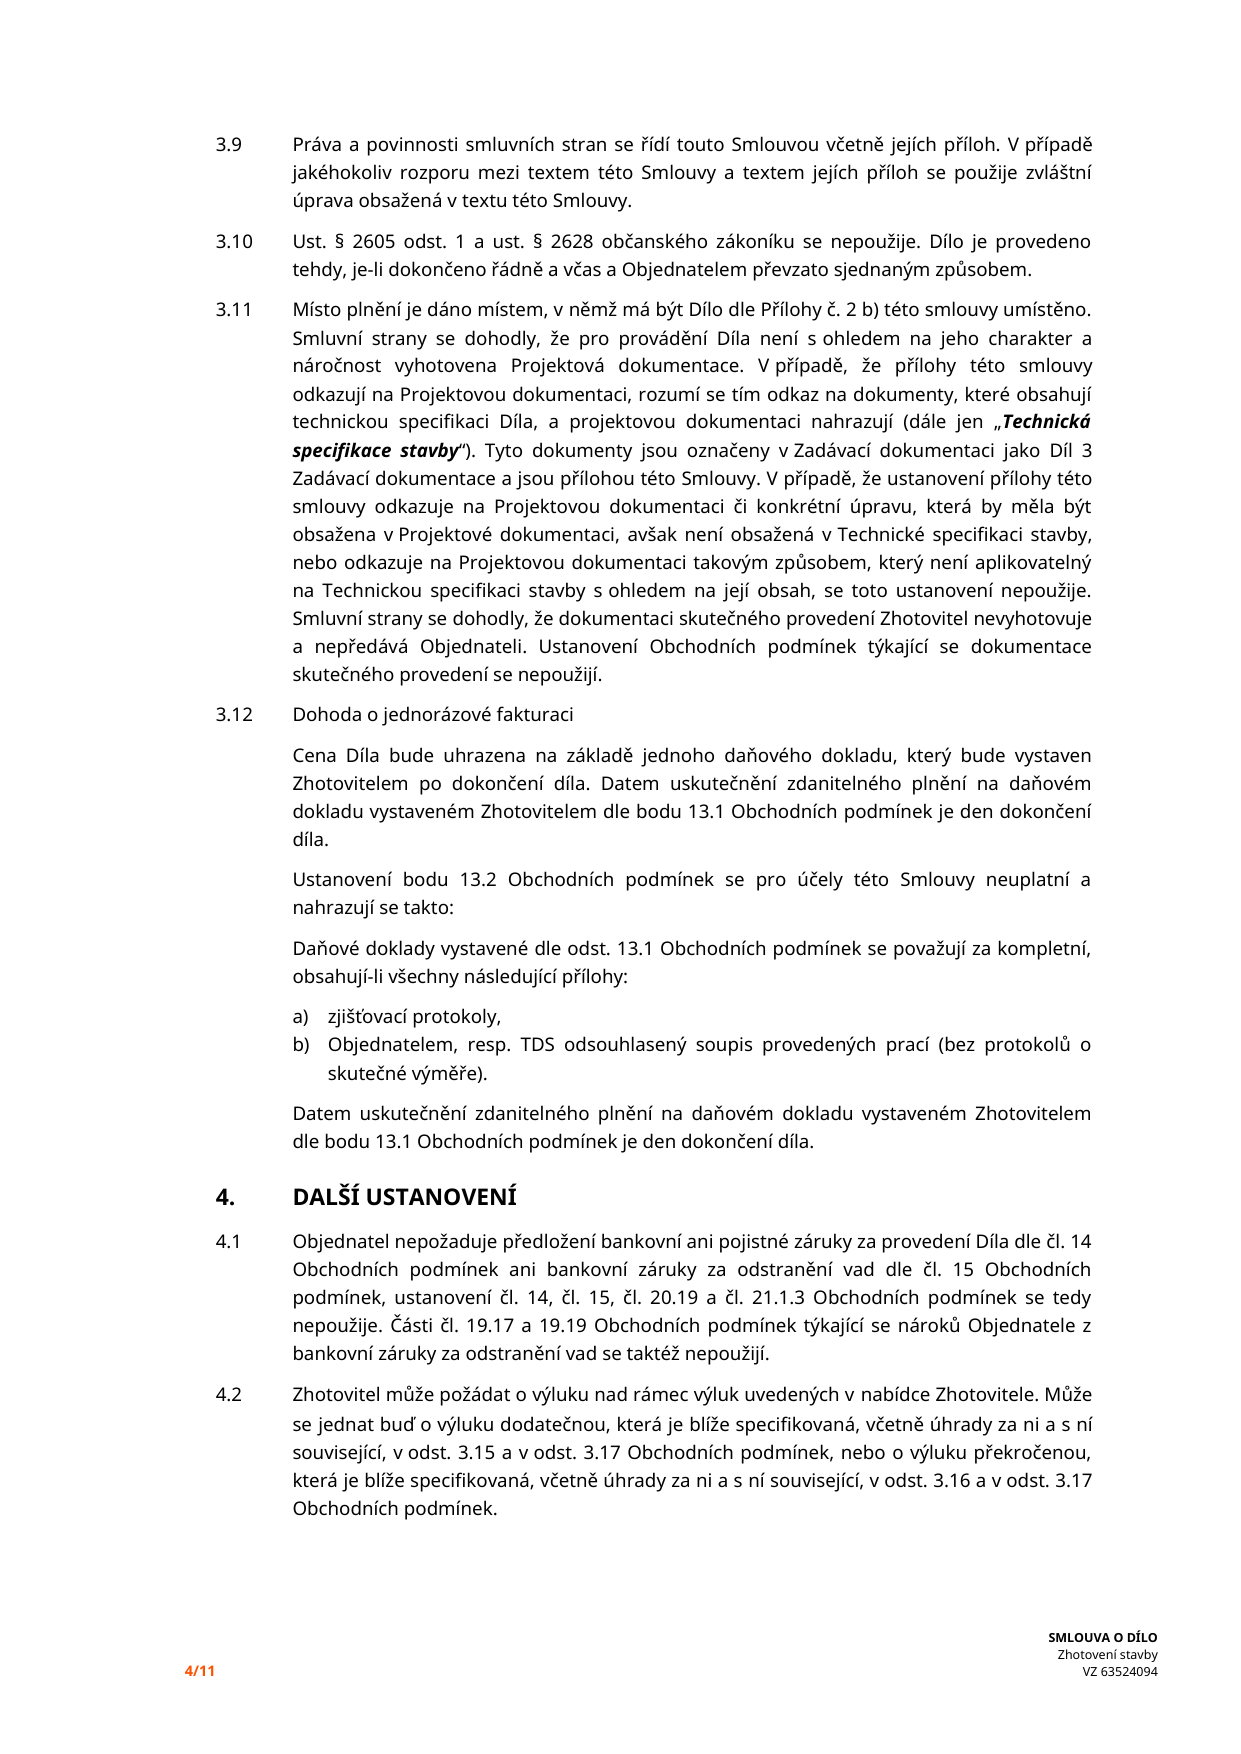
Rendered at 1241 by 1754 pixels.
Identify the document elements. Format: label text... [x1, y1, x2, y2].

text Daňové doklady vystavené dle odst. 13.1 Obchodních podmínek se považují za kompletní, obsahují-li všechny následující přílohy: [292, 935, 1093, 989]
text DALŠÍ USTANOVENÍ [216, 1181, 1093, 1213]
list zjišťovací protokoly, [292, 1004, 1093, 1029]
text Práva a povinnosti smluvních stran se řídí touto Smlouvou včetně jejích příloh. V případě jakéhokoliv rozporu mezi textem této Smlouvy a textem jejích příloh se použije zvláštní úprava obsažená v textu této Smlouvy. [216, 132, 1093, 213]
text Ust. § 2605 odst. 1 a ust. § 2628 občanského zákoníku se nepoužije. Dílo je provedeno tehdy, je-li dokončeno řádně a včas a Objednatelem převzato sjednaným způsobem. [216, 228, 1093, 282]
list Ustanovení bodu 13.2 Obchodních podmínek se pro účely této Smlouvy neuplatní a nahrazují se takto: [292, 867, 1093, 920]
text Objednatel nepožaduje předložení bankovní ani pojistné záruky za provedení Díla dle čl. 14 Obchodních podmínek ani bankovní záruky za odstranění vad dle čl. 15 Obchodních podmínek, ustanovení čl. 14, čl. 15, čl. 20.19 a čl. 21.1.3 Obchodních podmínek se tedy nepoužije. Části čl. 19.17 a 19.19 Obchodních podmínek týkající se nároků Objednatele z bankovní záruky za odstranění vad se taktéž nepoužijí. [216, 1228, 1093, 1366]
text Zhotovitel může požádat o výluku nad rámec výluk uvedených v nabídce Zhotovitele. Může se jednat buď o výluku dodatečnou, která je blíže specifikovaná, včetně úhrady za ni a s ní související, v odst. 3.15 a v odst. 3.17 Obchodních podmínek, nebo o výluku překročenou, která je blíže specifikovaná, včetně úhrady za ni a s ní související, v odst. 3.16 a v odst. 3.17 Obchodních podmínek. [216, 1381, 1093, 1521]
list Cena Díla bude uhrazena na základě jednoho daňového dokladu, který bude vystaven Zhotovitelem po dokončení díla. Datem uskutečnění zdanitelného plnění na daňovém dokladu vystaveném Zhotovitelem dle bodu 13.1 Obchodních podmínek je den dokončení díla. [292, 742, 1093, 852]
text Místo plnění je dáno místem, v němž má být Dílo dle Přílohy č. 2 b) této smlouvy umístěno. Smluvní strany se dohodly, že pro provádění Díla není s ohledem na jeho charakter a náročnost vyhotovena Projektová dokumentace. V případě, že přílohy této smlouvy odkazují na Projektovou dokumentaci, rozumí se tím odkaz na dokumenty, které obsahují technickou specifikaci Díla, a projektovou dokumentaci nahrazují (dále jen „Technická specifikace stavby“). Tyto dokumenty jsou označeny v Zadávací dokumentaci jako Díl 3 Zadávací dokumentace a jsou přílohou této Smlouvy. V případě, že ustanovení přílohy této smlouvy odkazuje na Projektovou dokumentaci či konkrétní úpravu, která by měla být obsažena v Projektové dokumentaci, avšak není obsažená v Technické specifikaci stavby, nebo odkazuje na Projektovou dokumentaci takovým způsobem, který není aplikovatelný na Technickou specifikaci stavby s ohledem na její obsah, se toto ustanovení nepoužije. Smluvní strany se dohodly, že dokumentaci skutečného provedení Zhotovitel nevyhotovuje a nepředává Objednateli. Ustanovení Obchodních podmínek týkající se dokumentace skutečného provedení se nepoužijí. [216, 297, 1093, 687]
text Dohoda o jednorázové fakturaci [216, 702, 1093, 727]
list Objednatelem, resp. TDS odsouhlasený soupis provedených prací (bez protokolů o skutečné výměře). [292, 1032, 1093, 1085]
text Datem uskutečnění zdanitelného plnění na daňovém dokladu vystaveném Zhotovitelem dle bodu 13.1 Obchodních podmínek je den dokončení díla. [292, 1100, 1093, 1154]
